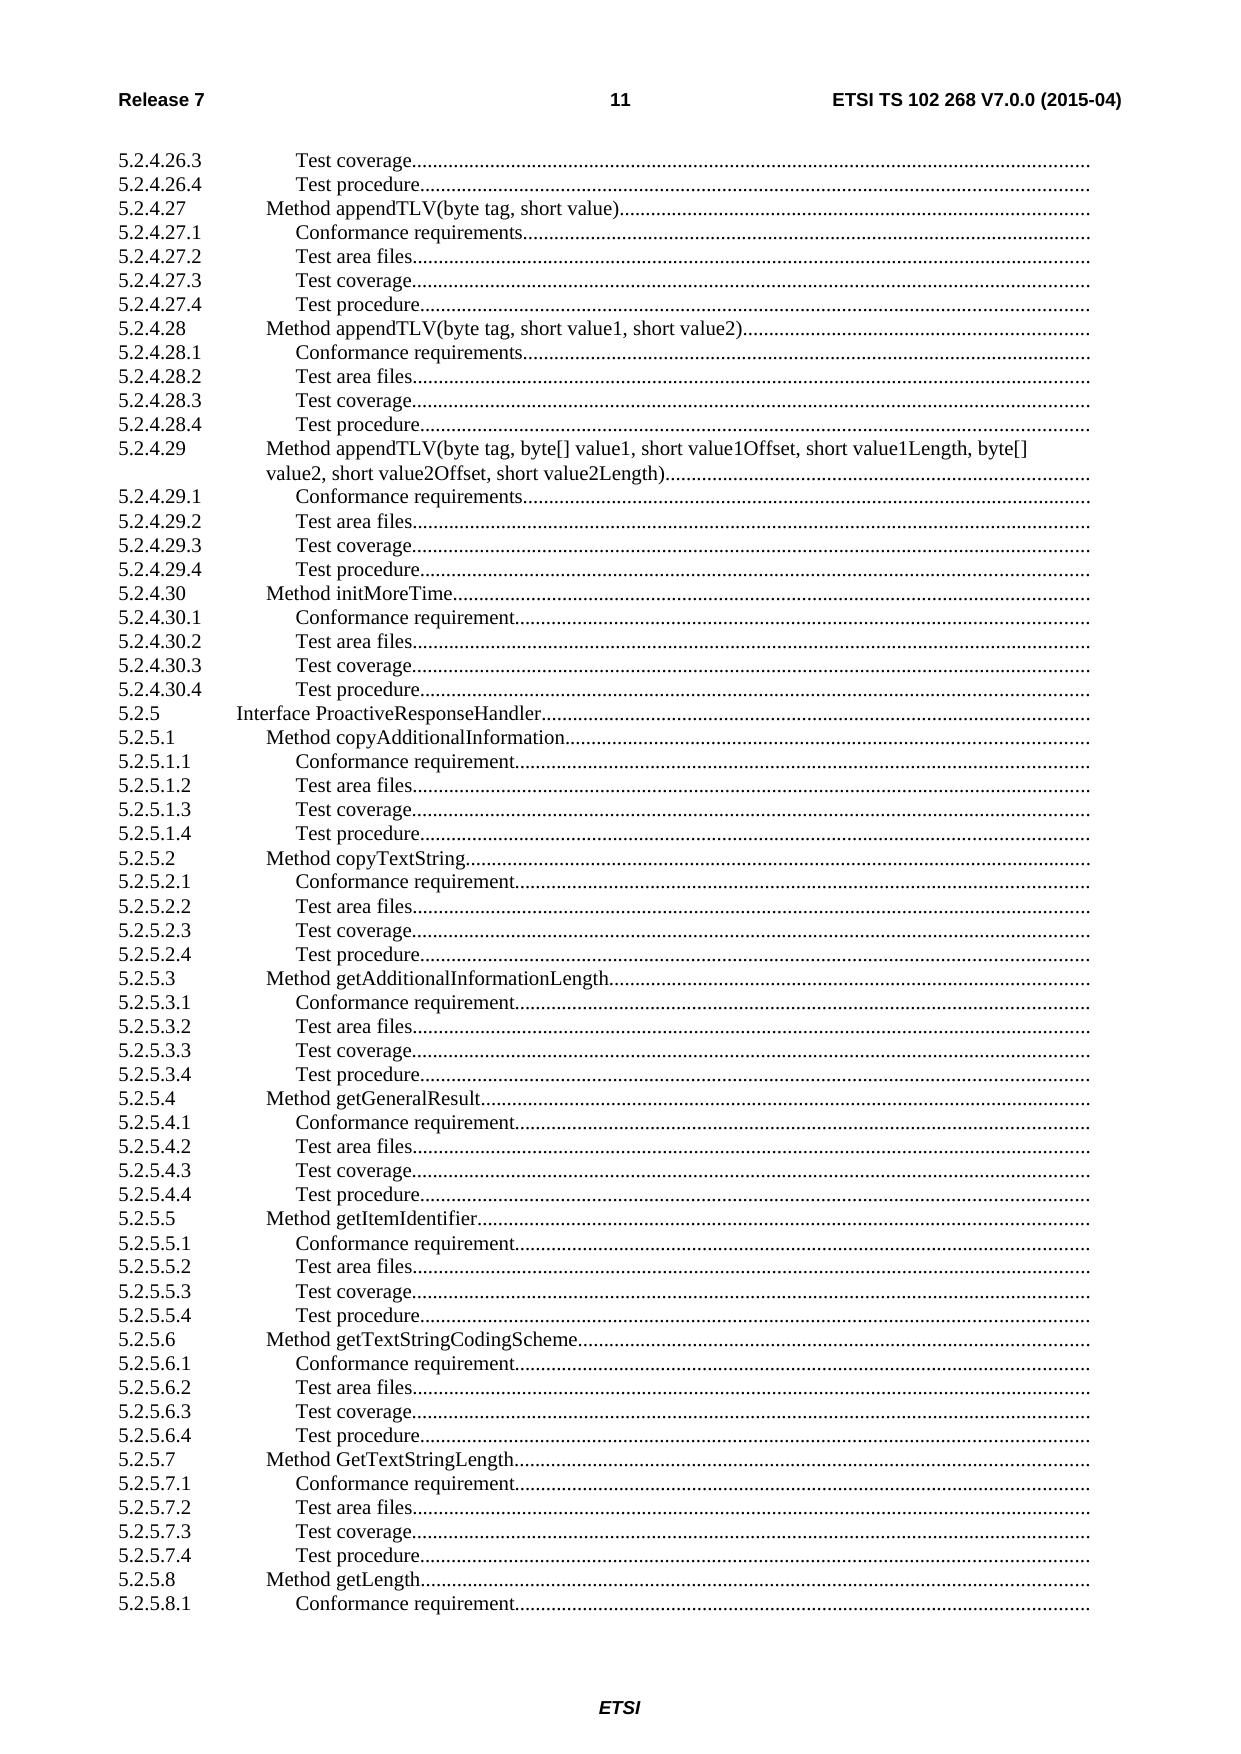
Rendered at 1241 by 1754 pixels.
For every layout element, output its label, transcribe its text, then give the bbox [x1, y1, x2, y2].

text 5.2.4.29.1 Conformance requirements 255 [118, 484, 1078, 508]
text 5.2.5.1.2 Test area files 261 [118, 773, 1078, 797]
text 5.2.5.4.2 Test area files 270 [118, 1134, 1078, 1158]
text 5.2.4.28 Method appendTLV(byte tag, short value1, short value2) 254 [118, 316, 1078, 340]
text 5.2.4.29.4 Test procedure 256 [118, 557, 1078, 581]
text 5.2.4.30.1 Conformance requirement 259 [118, 605, 1078, 629]
text 5.2.5.1.3 Test coverage 261 [118, 797, 1078, 821]
text 5.2.5.3.3 Test coverage 268 [118, 1038, 1078, 1062]
text 5.2.4.30.2 Test area files 259 [118, 629, 1078, 653]
text 5.2.5.8 Method getLength 278 [118, 1567, 1078, 1591]
text 5.2.5.7.4 Test procedure 277 [118, 1543, 1078, 1567]
text 5.2.5.6.2 Test area files 274 [118, 1375, 1078, 1399]
text 5.2.5.2.1 Conformance requirement 264 [118, 869, 1078, 893]
text 5.2.4.26.3 Test coverage 251 [118, 148, 1078, 172]
text 5.2.5.3.4 Test procedure 268 [118, 1062, 1078, 1086]
text 5.2.5.2.3 Test coverage 265 [118, 918, 1078, 942]
text 5.2.4.30.4 Test procedure 260 [118, 677, 1078, 701]
text 5.2.4.27.1 Conformance requirements 252 [118, 220, 1078, 244]
text 5.2.5.7.2 Test area files 276 [118, 1495, 1078, 1519]
text 5.2.4.30 Method initMoreTime 259 [118, 581, 1078, 605]
text 5.2.5.4.3 Test coverage 270 [118, 1158, 1078, 1182]
text 5.2.5 Interface ProactiveResponseHandler 260 [118, 701, 1078, 725]
text 5.2.5.7 Method GetTextStringLength 276 [118, 1447, 1078, 1471]
text 5.2.5.8.1 Conformance requirement 278 [118, 1591, 1078, 1615]
text 5.2.4.27.4 Test procedure 253 [118, 292, 1078, 316]
text 5.2.4.28.4 Test procedure 254 [118, 412, 1078, 436]
text 5.2.5.4 Method getGeneralResult 270 [118, 1086, 1078, 1110]
text 5.2.4.26.4 Test procedure 251 [118, 172, 1078, 196]
text 5.2.5.2.4 Test procedure 265 [118, 942, 1078, 966]
text 5.2.4.27.2 Test area files 252 [118, 244, 1078, 268]
text 5.2.5.4.4 Test procedure 271 [118, 1182, 1078, 1206]
text 5.2.5.1 Method copyAdditionalInformation 260 [118, 725, 1078, 749]
text 5.2.5.1.1 Conformance requirement 260 [118, 749, 1078, 773]
text 5.2.5.7.1 Conformance requirement 276 [118, 1471, 1078, 1495]
text 5.2.5.5.2 Test area files 273 [118, 1254, 1078, 1278]
text 5.2.4.28.3 Test coverage 254 [118, 388, 1078, 412]
text 5.2.4.29 Method appendTLV(byte tag, byte[] value1, short value1Offset, short value1Length, byte[] value2, short value2Offset, short value2Length) 255 [118, 436, 1078, 484]
text 5.2.5.3 Method getAdditionalInformationLength 268 [118, 966, 1078, 990]
text 5.2.5.6.1 Conformance requirement 274 [118, 1351, 1078, 1375]
text 5.2.4.29.3 Test coverage 256 [118, 533, 1078, 557]
text 5.2.5.7.3 Test coverage 276 [118, 1519, 1078, 1543]
text 5.2.5.3.1 Conformance requirement 268 [118, 990, 1078, 1014]
text 5.2.4.28.2 Test area files 254 [118, 364, 1078, 388]
text 5.2.4.28.1 Conformance requirements 254 [118, 340, 1078, 364]
text 5.2.5.2 Method copyTextString 264 [118, 845, 1078, 869]
text 5.2.5.5.4 Test procedure 273 [118, 1303, 1078, 1327]
text 5.2.5.4.1 Conformance requirement 270 [118, 1110, 1078, 1134]
text 5.2.4.30.3 Test coverage 260 [118, 653, 1078, 677]
text 5.2.5.5 Method getItemIdentifier 272 [118, 1206, 1078, 1230]
text 5.2.5.6.3 Test coverage 274 [118, 1399, 1078, 1423]
text 5.2.4.29.2 Test area files 256 [118, 508, 1078, 533]
text 5.2.4.27 Method appendTLV(byte tag, short value) 252 [118, 196, 1078, 220]
text 5.2.5.1.4 Test procedure 261 [118, 821, 1078, 845]
text 5.2.4.27.3 Test coverage 253 [118, 268, 1078, 292]
text 5.2.5.5.3 Test coverage 273 [118, 1278, 1078, 1303]
text 5.2.5.5.1 Conformance requirement 272 [118, 1230, 1078, 1254]
text 5.2.5.3.2 Test area files 268 [118, 1014, 1078, 1038]
text 5.2.5.6 Method getTextStringCodingScheme 274 [118, 1327, 1078, 1351]
text 5.2.5.6.4 Test procedure 275 [118, 1423, 1078, 1447]
text 5.2.5.2.2 Test area files 265 [118, 893, 1078, 918]
